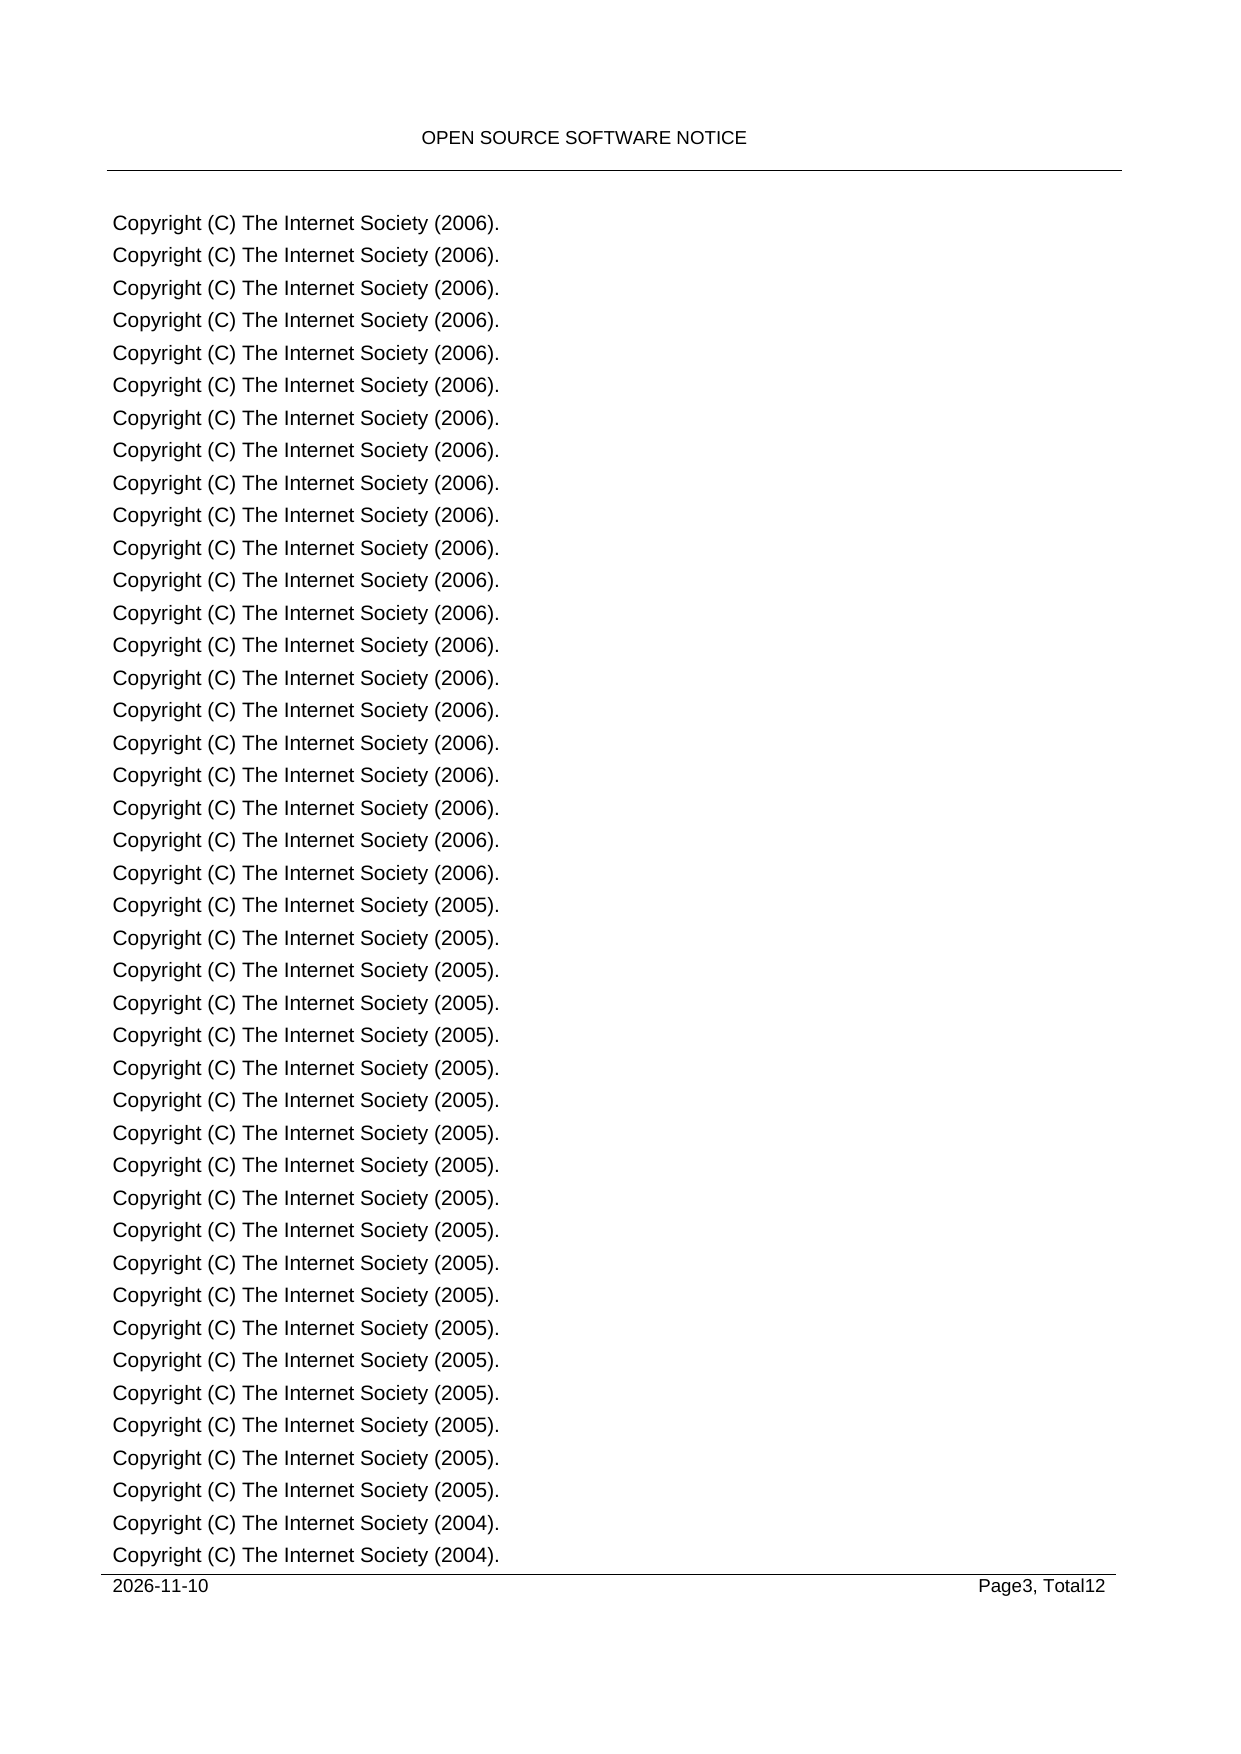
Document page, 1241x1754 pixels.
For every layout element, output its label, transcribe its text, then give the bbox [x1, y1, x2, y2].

text Copyright (C) The Internet Society (2006). [112, 694, 1128, 726]
text Copyright (C) The Internet Society (2006). [112, 661, 1128, 694]
text Copyright (C) The Internet Society (2006). [112, 856, 1128, 889]
text Copyright (C) The Internet Society (2006). [112, 726, 1128, 759]
text Copyright (C) The Internet Society (2006). [112, 499, 1128, 531]
text Copyright (C) The Internet Society (2006). [112, 791, 1128, 824]
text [112, 304, 1128, 336]
text Copyright (C) The Internet Society (2005). [112, 1441, 1128, 1474]
text Copyright (C) The Internet Society (2006). [112, 369, 1128, 401]
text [112, 239, 1128, 271]
text Copyright (C) The Internet Society (2006). [112, 466, 1128, 499]
text Copyright (C) The Internet Society (2006). [112, 824, 1128, 856]
text Copyright (C) The Internet Society (2006). [112, 336, 1128, 369]
text Copyright (C) The Internet Society (2005). [112, 1246, 1128, 1279]
text Copyright (C) The Internet Society (2005). [112, 1214, 1128, 1246]
text Copyright (C) The Internet Society (2005). [112, 1116, 1128, 1149]
text Copyright (C) The Internet Society (2005). [112, 1051, 1128, 1084]
text Copyright (C) The Internet Society (2005). [112, 1279, 1128, 1311]
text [112, 206, 1128, 239]
text Copyright (C) The Internet Society (2005). [112, 954, 1128, 986]
text Copyright (C) The Internet Society (2005). [112, 1344, 1128, 1376]
text Copyright (C) The Internet Society (2006). [112, 596, 1128, 629]
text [112, 1539, 1128, 1571]
text Copyright (C) The Internet Society (2005). [112, 1181, 1128, 1214]
text Copyright (C) The Internet Society (2005). [112, 1149, 1128, 1181]
text Copyright (C) The Internet Society (2005). [112, 1474, 1128, 1506]
text Copyright (C) The Internet Society (2005). [112, 1019, 1128, 1051]
text Copyright (C) The Internet Society (2005). [112, 921, 1128, 954]
text Copyright (C) The Internet Society (2005). [112, 1409, 1128, 1441]
text Copyright (C) The Internet Society (2005). [112, 1376, 1128, 1409]
text Copyright (C) The Internet Society (2006). [112, 564, 1128, 596]
text Copyright (C) The Internet Society (2005). [112, 986, 1128, 1019]
text Copyright (C) The Internet Society (2006). [112, 401, 1128, 434]
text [112, 1506, 1128, 1539]
text Copyright (C) The Internet Society (2006). [112, 759, 1128, 791]
text Copyright (C) The Internet Society (2006). [112, 629, 1128, 661]
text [112, 271, 1128, 304]
text Copyright (C) The Internet Society (2005). [112, 1311, 1128, 1344]
text Copyright (C) The Internet Society (2005). [112, 889, 1128, 921]
text Copyright (C) The Internet Society (2006). [112, 531, 1128, 564]
text Copyright (C) The Internet Society (2005). [112, 1084, 1128, 1116]
text Copyright (C) The Internet Society (2006). [112, 434, 1128, 466]
